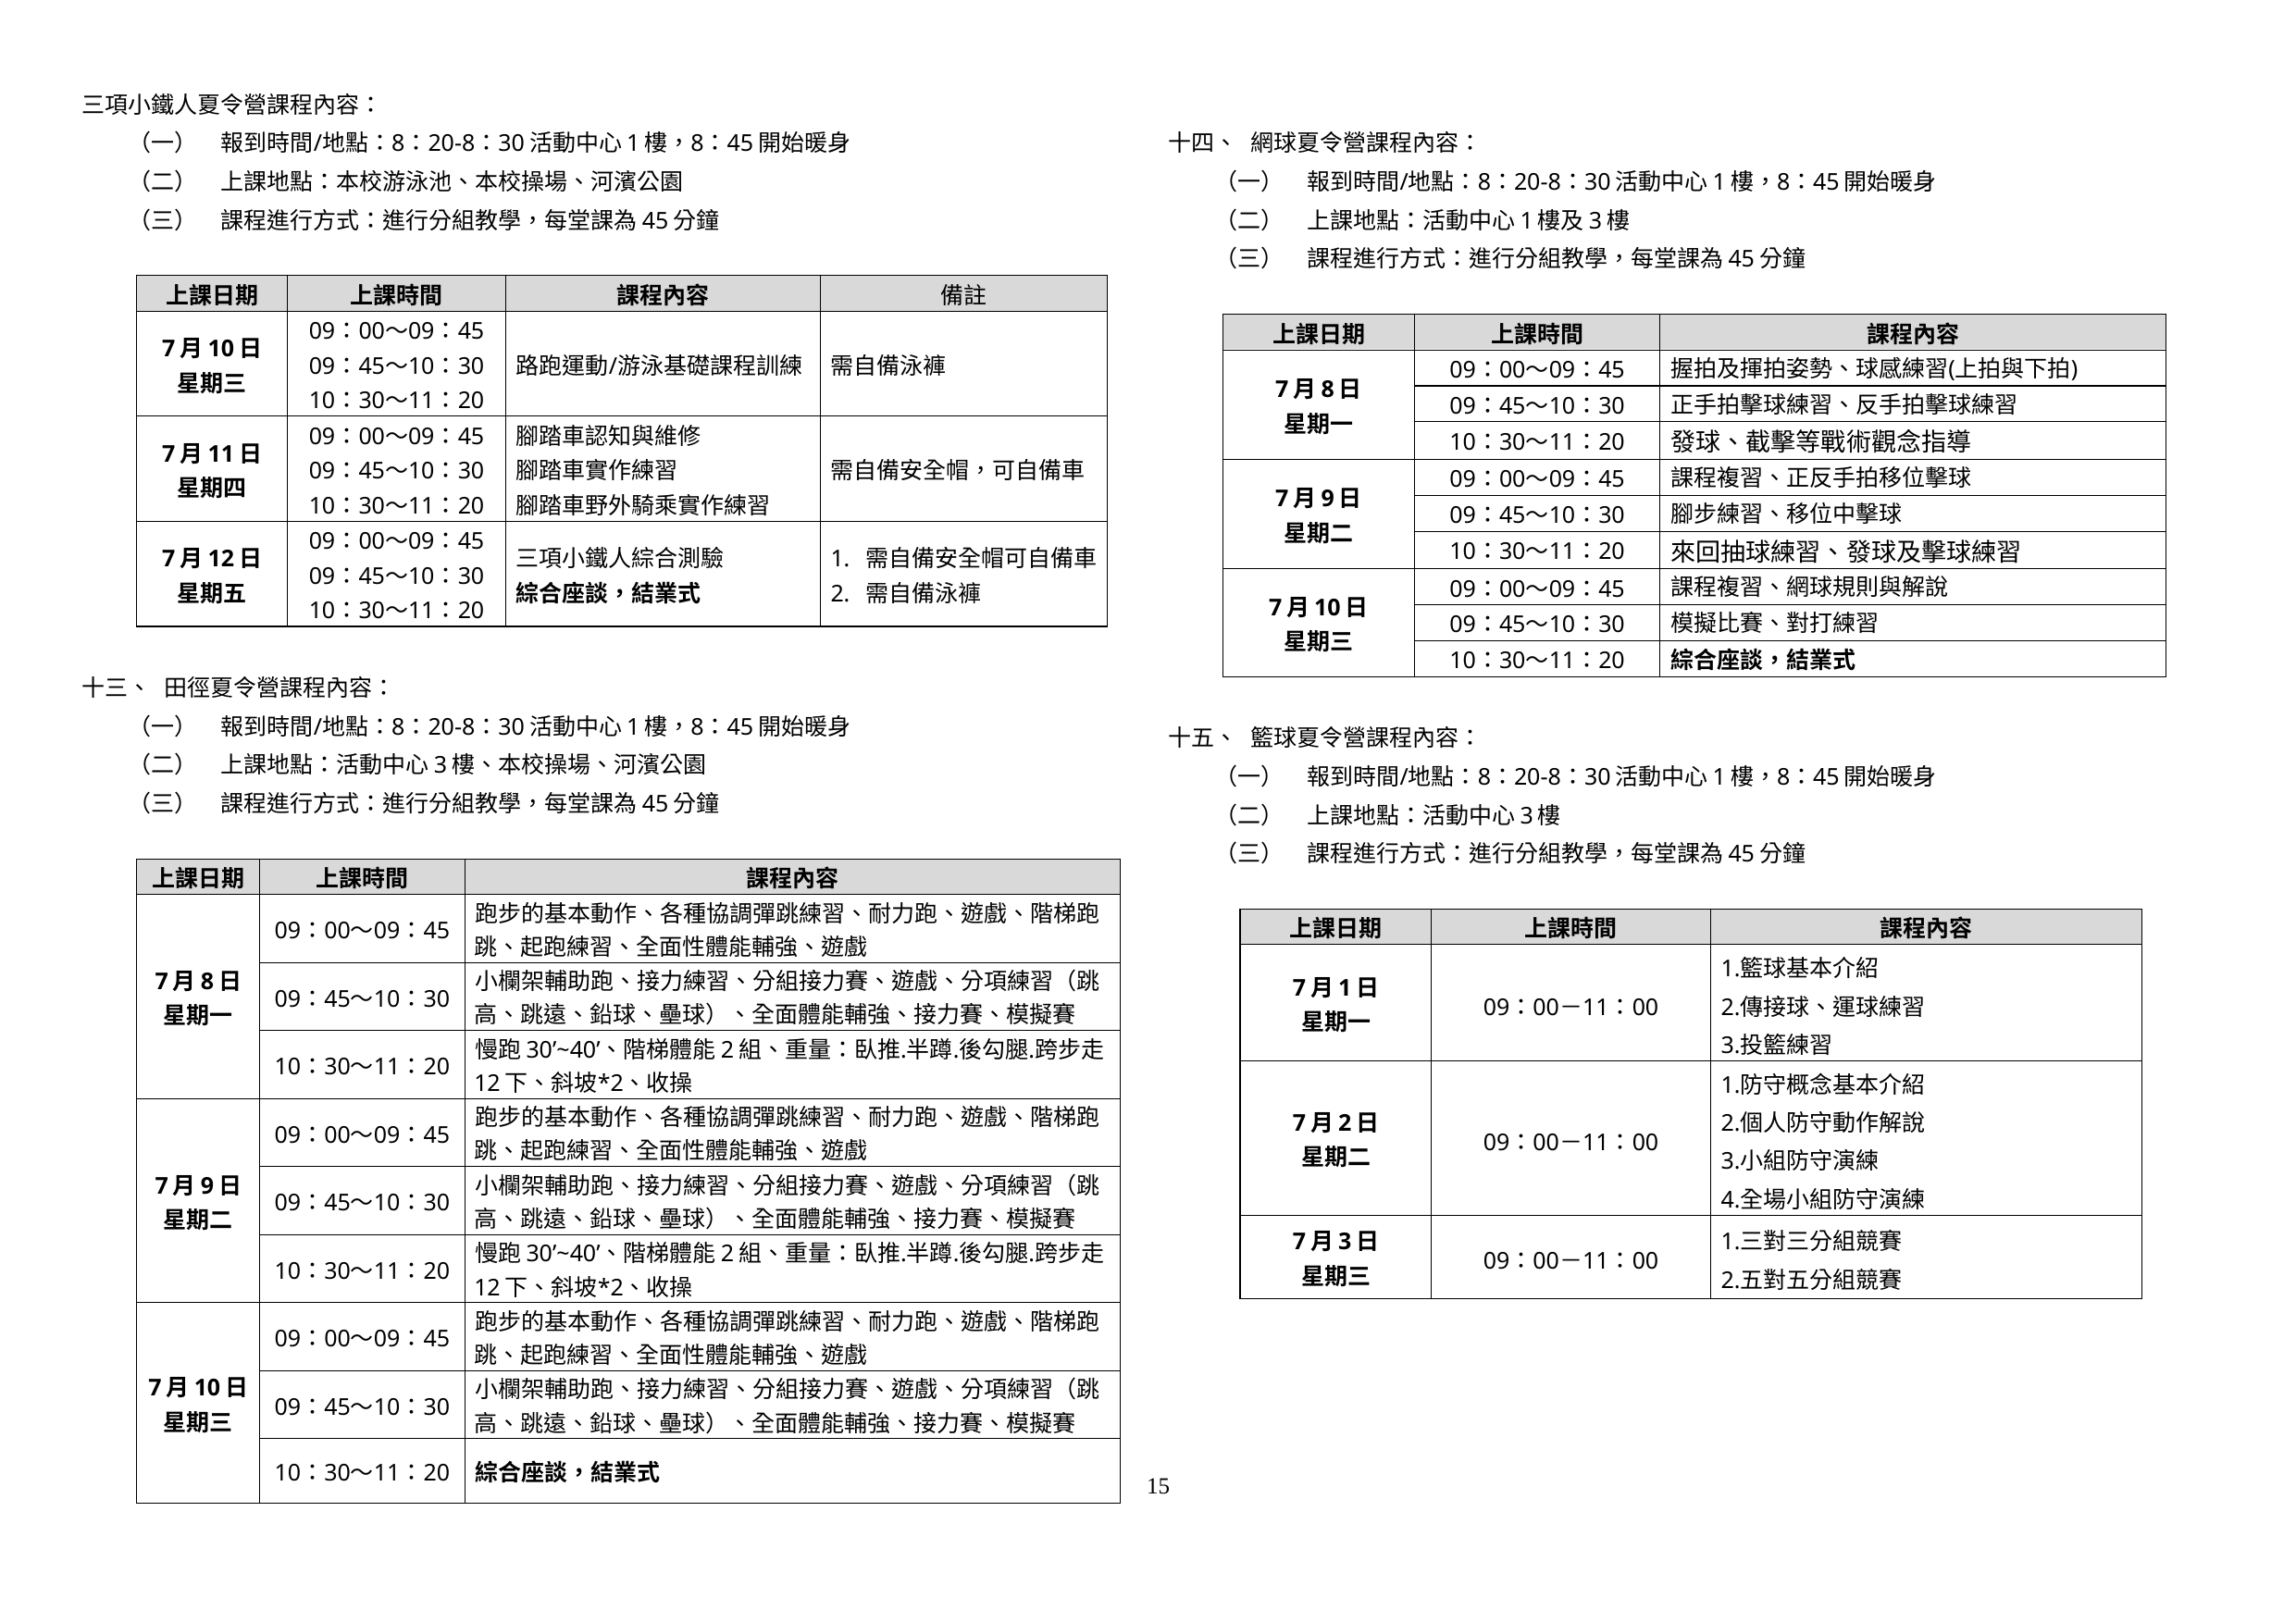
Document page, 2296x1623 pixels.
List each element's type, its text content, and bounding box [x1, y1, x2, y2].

table_cell 09：45～10：30 [260, 963, 465, 1030]
table_cell 09：00～09：45 09：45～10：30 10：30～11：20 [288, 522, 505, 626]
table_cell 跑步的基本動作、各種協調彈跳練習、耐力跑、遊戲、階梯跑跳、起跑練習、全面性體能輔強、遊戲 [465, 895, 1120, 961]
list 報到時間/地點：8：20-8：30活動中心1樓，8：45開始暖身 [129, 121, 1127, 159]
table_cell 7月9日星期二 [137, 1099, 259, 1302]
table_cell 09：00～09：45 09：45～10：30 10：30～11：20 [288, 416, 505, 521]
table_cell 慢跑30’~40’、階梯體能2組、重量：臥推.半蹲.後勾腿.跨步走12下、斜坡*2、收操 [465, 1235, 1120, 1302]
table_cell 7月8日星期一 [137, 895, 259, 1098]
table_cell 09：00－11：00 [1432, 1216, 1710, 1297]
table_header 上課日期 [137, 276, 287, 311]
table_cell 需自備安全帽可自備車 需自備泳褲 [821, 522, 1107, 626]
list 田徑夏令營課程內容： [82, 665, 1127, 704]
table_cell 小欄架輔助跑、接力練習、分組接力賽、遊戲、分項練習（跳高、跳遠、鉛球、壘球）、全面體能輔強、接力賽、模擬賽 [465, 1371, 1120, 1438]
list 課程進行方式：進行分組教學，每堂課為45分鐘 [1214, 237, 2214, 275]
table_header 上課日期 [1241, 910, 1431, 944]
list 上課地點：本校游泳池、本校操場、河濱公園 [129, 159, 1127, 198]
table_cell 需自備安全帽，可自備車 [821, 416, 1107, 521]
table_cell 腳踏車認知與維修 腳踏車實作練習 腳踏車野外騎乘實作練習 [506, 416, 820, 521]
table_cell 7月10日 星期三 [137, 312, 287, 415]
table_cell 慢跑30’~40’、階梯體能2組、重量：臥推.半蹲.後勾腿.跨步走12下、斜坡*2、收操 [465, 1031, 1120, 1098]
table_cell 09：45～10：30 [1415, 387, 1659, 421]
table_cell 10：30～11：20 [260, 1439, 465, 1503]
table_header 課程內容 [465, 860, 1120, 894]
table_cell 09：45～10：30 [1415, 496, 1659, 530]
table_header 備註 [821, 276, 1107, 311]
table_cell 7月10日 星期三 [1223, 569, 1414, 676]
table_header 上課時間 [260, 860, 465, 894]
table_cell 09：00～09：45 [1415, 460, 1659, 494]
table_cell 10：30～11：20 [1415, 641, 1659, 676]
table_header 上課時間 [1415, 315, 1659, 349]
table_cell 7月12日 星期五 [137, 522, 287, 626]
table_cell 09：45～10：30 [1415, 605, 1659, 640]
table_header 上課時間 [1432, 910, 1710, 944]
table_cell 7月9日 星期二 [1223, 460, 1414, 568]
table_cell 課程複習、網球規則與解說 [1660, 569, 2166, 604]
table_cell 三項小鐵人綜合測驗 綜合座談，結業式 [506, 522, 820, 626]
table_cell 綜合座談，結業式 [1660, 641, 2166, 676]
table_cell 10：30～11：20 [1415, 422, 1659, 459]
table_cell 09：00～09：45 [260, 1303, 465, 1370]
table_cell 10：30～11：20 [1415, 532, 1659, 568]
list 籃球夏令營課程內容： [1168, 715, 2214, 754]
table_cell 7月3日 星期三 [1241, 1216, 1431, 1297]
table_cell 1.三對三分組競賽 2.五對五分組競賽 [1711, 1216, 2141, 1297]
table_cell 1.籃球基本介紹 2.傳接球、運球練習 3.投籃練習 [1711, 945, 2141, 1060]
table_cell 綜合座談，結業式 [465, 1439, 1120, 1503]
list 三項小鐵人夏令營課程內容： [82, 82, 1127, 121]
table_header 上課時間 [288, 276, 505, 311]
list 課程進行方式：進行分組教學，每堂課為45分鐘 [1214, 831, 2214, 870]
list 報到時間/地點：8：20-8：30活動中心1樓，8：45開始暖身 [1214, 159, 2214, 198]
table_cell 小欄架輔助跑、接力練習、分組接力賽、遊戲、分項練習（跳高、跳遠、鉛球、壘球）、全面體能輔強、接力賽、模擬賽 [465, 1167, 1120, 1234]
table_cell 7月8日 星期一 [1223, 351, 1414, 459]
list 上課地點：活動中心1樓及3樓 [1214, 198, 2214, 237]
table_cell 腳步練習、移位中擊球 [1660, 496, 2166, 530]
table_cell 09：00－11：00 [1432, 945, 1710, 1060]
table_cell 09：00～09：45 [260, 895, 465, 961]
table_cell 10：30～11：20 [260, 1235, 465, 1302]
table_header 課程內容 [1711, 910, 2141, 944]
list 上課地點：活動中心3樓、本校操場、河濱公園 [129, 742, 1127, 781]
table_cell 跑步的基本動作、各種協調彈跳練習、耐力跑、遊戲、階梯跑跳、起跑練習、全面性體能輔強、遊戲 [465, 1099, 1120, 1166]
table_cell 模擬比賽、對打練習 [1660, 605, 2166, 640]
table_cell 來回抽球練習、發球及擊球練習 [1660, 532, 2166, 568]
table_cell 發球、截擊等戰術觀念指導 [1660, 422, 2166, 459]
table_cell 10：30～11：20 [260, 1031, 465, 1098]
table_cell 09：00－11：00 [1432, 1061, 1710, 1215]
table_cell 09：00～09：45 [1415, 569, 1659, 604]
table_cell 課程複習、正反手拍移位擊球 [1660, 460, 2166, 494]
table_header 上課日期 [1223, 315, 1414, 349]
table_cell 小欄架輔助跑、接力練習、分組接力賽、遊戲、分項練習（跳高、跳遠、鉛球、壘球）、全面體能輔強、接力賽、模擬賽 [465, 963, 1120, 1030]
table_cell 7月10日星期三 [137, 1303, 259, 1503]
table_header 課程內容 [1660, 315, 2166, 349]
list 報到時間/地點：8：20-8：30活動中心1樓，8：45開始暖身 [129, 704, 1127, 742]
table_cell 7月2日 星期二 [1241, 1061, 1431, 1215]
table_cell 1.防守概念基本介紹 2.個人防守動作解說 3.小組防守演練 4.全場小組防守演練 [1711, 1061, 2141, 1215]
table_cell 7月11日 星期四 [137, 416, 287, 521]
list 網球夏令營課程內容： [1168, 121, 2214, 159]
table_cell 09：45～10：30 [260, 1371, 465, 1438]
list 課程進行方式：進行分組教學，每堂課為45分鐘 [129, 781, 1127, 820]
table_cell 09：00～09：45 [1415, 351, 1659, 385]
list 上課地點：活動中心3樓 [1214, 793, 2214, 831]
table_cell 正手拍擊球練習、反手拍擊球練習 [1660, 387, 2166, 421]
table_cell 09：00～09：45 09：45～10：30 10：30～11：20 [288, 312, 505, 415]
table_cell 需自備泳褲 [821, 312, 1107, 415]
table_cell 09：00～09：45 [260, 1099, 465, 1166]
table_cell 路跑運動/游泳基礎課程訓練 [506, 312, 820, 415]
table_cell 09：45～10：30 [260, 1167, 465, 1234]
list 報到時間/地點：8：20-8：30活動中心1樓，8：45開始暖身 [1214, 754, 2214, 793]
table_cell 握拍及揮拍姿勢、球感練習(上拍與下拍) [1660, 351, 2166, 385]
table_header 上課日期 [137, 860, 259, 894]
table_cell 跑步的基本動作、各種協調彈跳練習、耐力跑、遊戲、階梯跑跳、起跑練習、全面性體能輔強、遊戲 [465, 1303, 1120, 1370]
table_cell 7月1日 星期一 [1241, 945, 1431, 1060]
list 課程進行方式：進行分組教學，每堂課為45分鐘 [129, 198, 1127, 237]
table_header 課程內容 [506, 276, 820, 311]
